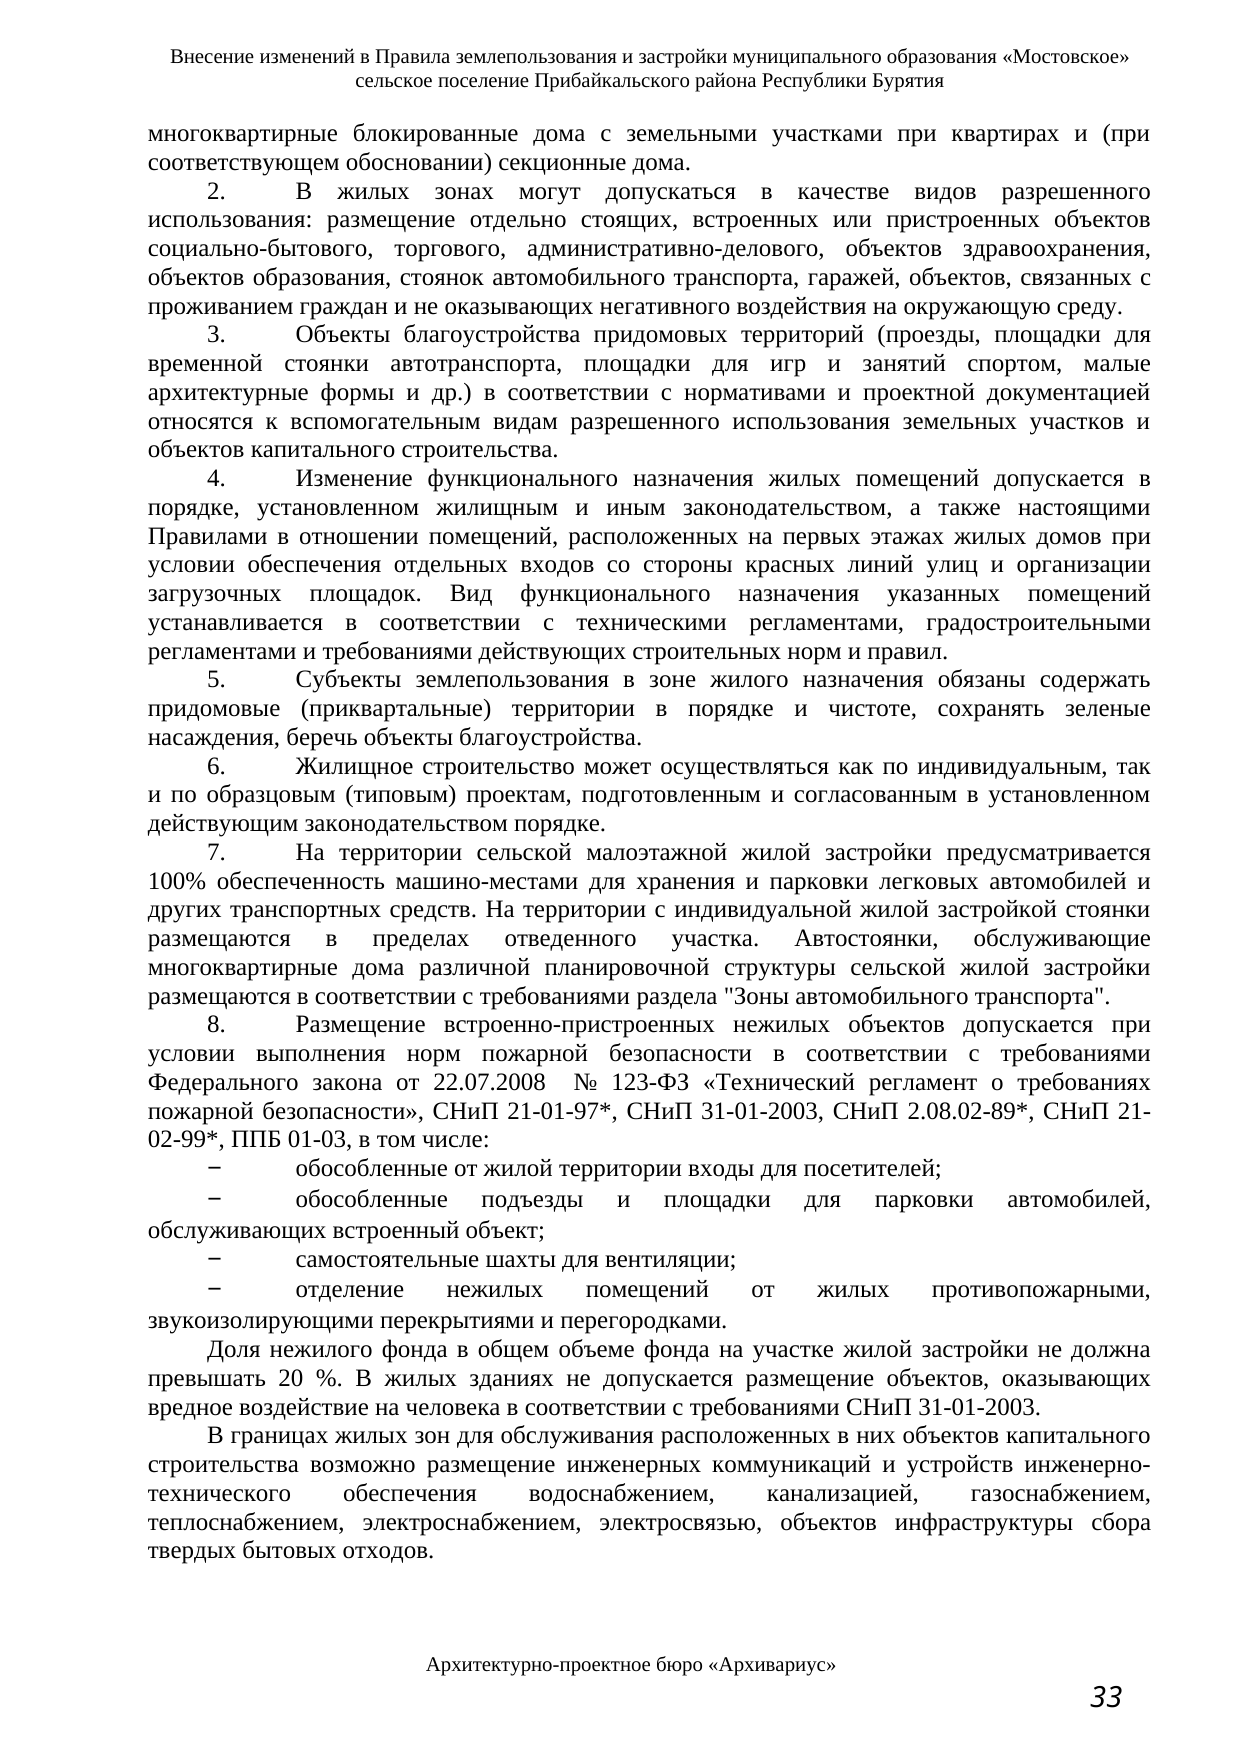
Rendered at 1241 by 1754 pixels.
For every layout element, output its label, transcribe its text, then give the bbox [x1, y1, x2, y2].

list В жилых зонах могут допускаться в качестве видов разрешенного использования: размещение отдельно стоящих, встроенных или пристроенных объектов социально-бытового, торгового, административно-делового, объектов здравоохранения, объектов образования, стоянок автомобильного транспорта, гаражей, объектов, связанных с проживанием граждан и не оказывающих негативного воздействия на окружающую среду. [148, 176, 1152, 319]
list обособленные подъезды и площадки для парковки автомобилей, обслуживающих встроенный объект; [148, 1184, 1152, 1244]
text Доля нежилого фонда в общем объеме фонда на участке жилой застройки не должна превышать 20 %. В жилых зданиях не допускается размещение объектов, оказывающих вредное воздействие на человека в соответствии с требованиями СНиП 31-01-2003. [148, 1334, 1152, 1420]
list Изменение функционального назначения жилых помещений допускается в порядке, установленном жилищным и иным законодательством, а также настоящими Правилами в отношении помещений, расположенных на первых этажах жилых домов при условии обеспечения отдельных входов со стороны красных линий улиц и организации загрузочных площадок. Вид функционального назначения указанных помещений устанавливается в соответствии с техническими регламентами, градостроительными регламентами и требованиями действующих строительных норм и правил. [148, 463, 1152, 664]
list Субъекты землепользования в зоне жилого назначения обязаны содержать придомовые (приквартальные) территории в порядке и чистоте, сохранять зеленые насаждения, беречь объекты благоустройства. [148, 664, 1152, 751]
list самостоятельные шахты для вентиляции; [148, 1244, 1152, 1274]
text В границах жилых зон для обслуживания расположенных в них объектов капитального строительства возможно размещение инженерных коммуникаций и устройств инженерно-технического обеспечения водоснабжением, канализацией, газоснабжением, теплоснабжением, электроснабжением, электросвязью, объектов инфраструктуры сбора твердых бытовых отходов. [148, 1420, 1152, 1564]
list Жилищное строительство может осуществляться как по индивидуальным, так и по образцовым (типовым) проектам, подготовленным и согласованным в установленном действующим законодательством порядке. [148, 751, 1152, 837]
list Объекты благоустройства придомовых территорий (проезды, площадки для временной стоянки автотранспорта, площадки для игр и занятий спортом, малые архитектурные формы и др.) в соответствии с нормативами и проектной документацией относятся к вспомогательным видам разрешенного использования земельных участков и объектов капитального строительства. [148, 319, 1152, 463]
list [148, 118, 1152, 176]
list На территории сельской малоэтажной жилой застройки предусматривается 100% обеспеченность машино-местами для хранения и парковки легковых автомобилей и других транспортных средств. На территории с индивидуальной жилой застройкой стоянки размещаются в пределах отведенного участка. Автостоянки, обслуживающие многоквартирные дома различной планировочной структуры сельской жилой застройки размещаются в соответствии с требованиями раздела "Зоны автомобильного транспорта". [148, 837, 1152, 1009]
list отделение нежилых помещений от жилых противопожарными, звукоизолирующими перекрытиями и перегородками. [148, 1274, 1152, 1334]
list Размещение встроенно-пристроенных нежилых объектов допускается при условии выполнения норм пожарной безопасности в соответствии с требованиями Федерального закона от 22.07.2008 № 123-ФЗ «Технический регламент о требованиях пожарной безопасности», СНиП 21-01-97*, СНиП 31-01-2003, СНиП 2.08.02-89*, СНиП 21-02-99*, ППБ 01-03, в том числе: [148, 1009, 1152, 1153]
list обособленные от жилой территории входы для посетителей; [148, 1153, 1152, 1184]
